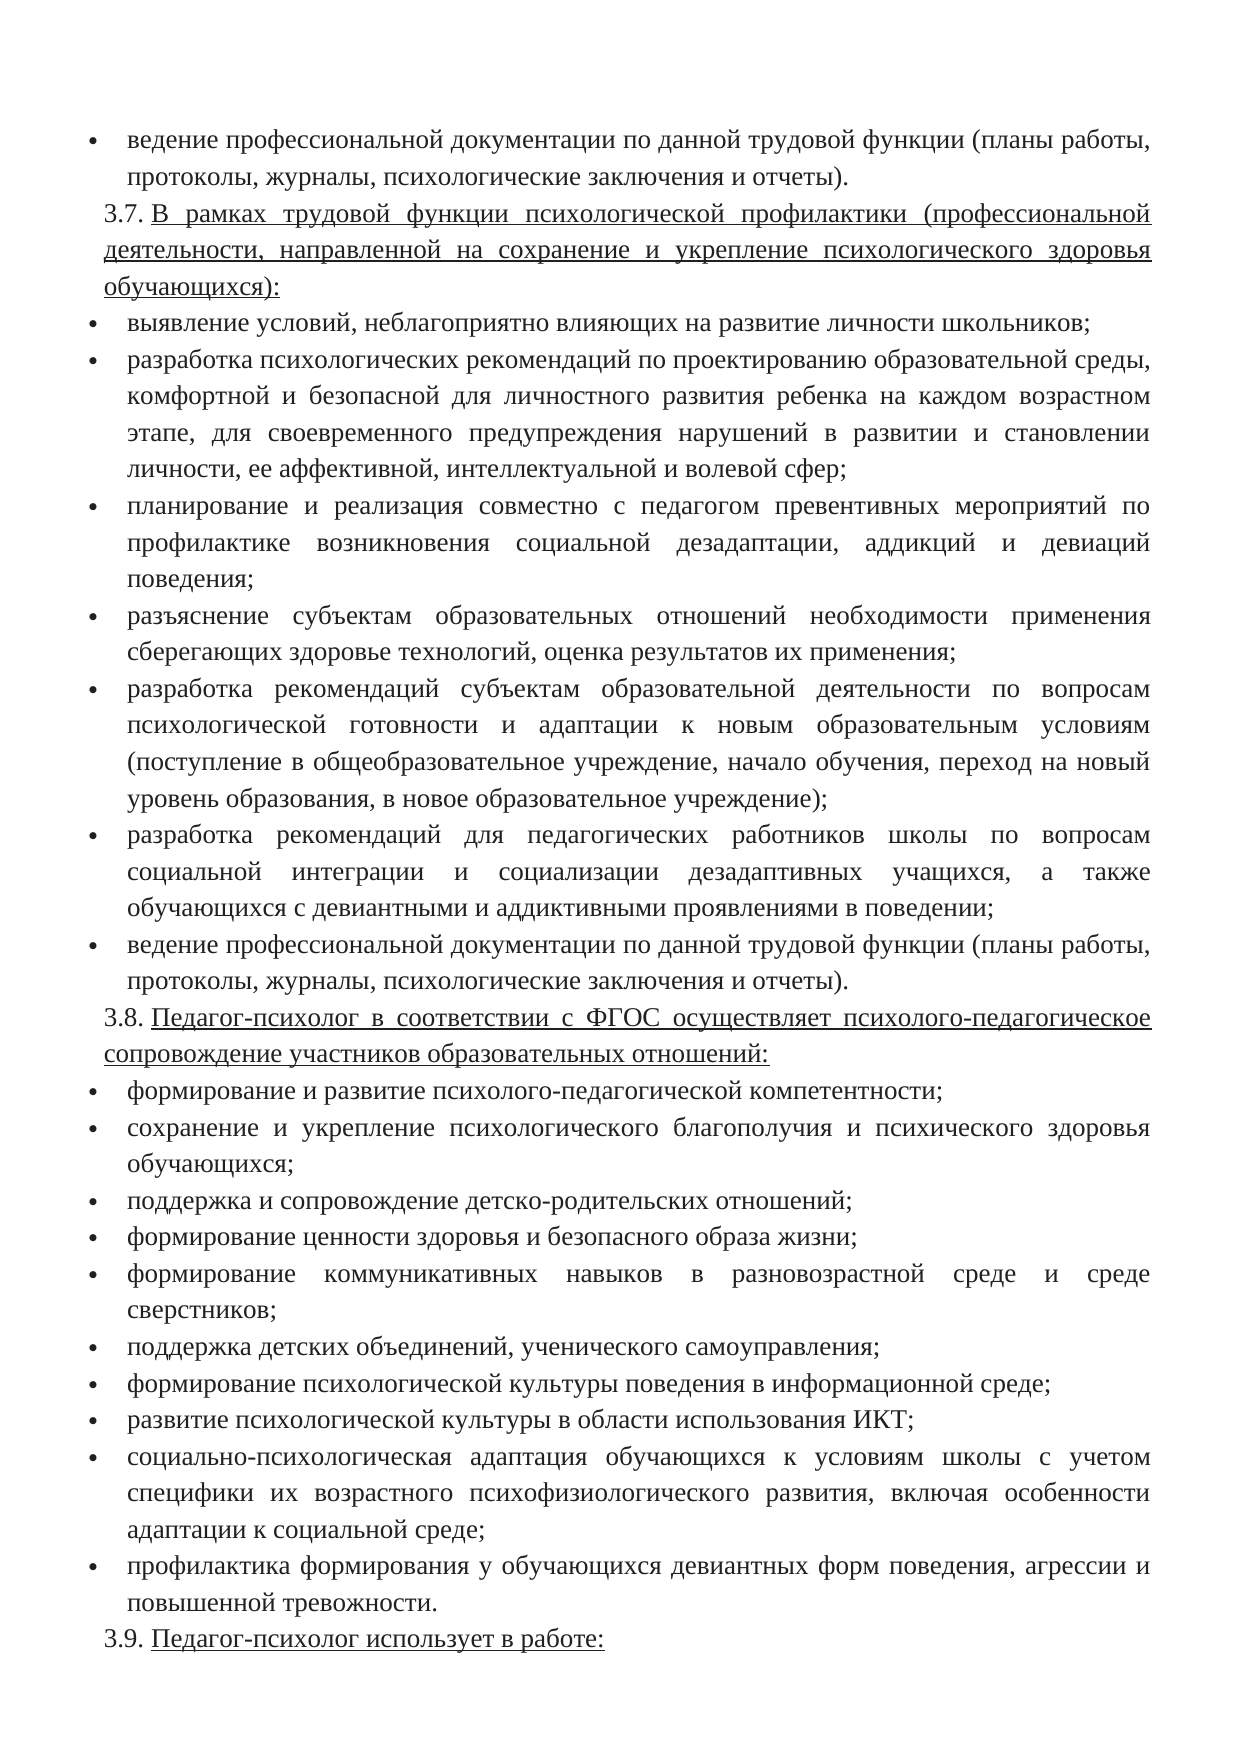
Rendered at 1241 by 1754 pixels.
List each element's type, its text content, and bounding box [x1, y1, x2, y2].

text 3.9. Педагог-психолог использует в работе: [103, 1617, 1152, 1654]
list выявление условий, неблагоприятно влияющих на развитие личности школьников; [89, 301, 1152, 337]
list разъяснение субъектам образовательных отношений необходимости применения сберегающих здоровье технологий, оценка результатов их применения; [89, 593, 1152, 667]
list формирование и развитие психолого-педагогической компетентности; [89, 1069, 1152, 1105]
list социально-психологическая адаптация обучающихся к условиям школы с учетом специфики их возрастного психофизиологического развития, включая особенности адаптации к социальной среде; [89, 1434, 1152, 1544]
text 3.7. В рамках трудовой функции психологической профилактики (профессиональной деятельности, направленной на сохранение и укрепление психологического здоровья обучающихся): [103, 191, 1152, 260]
list поддержка детских объединений, ученического самоуправления; [89, 1325, 1152, 1361]
list разработка рекомендаций субъектам образовательной деятельности по вопросам психологической готовности и адаптации к новым образовательным условиям (поступление в общеобразовательное учреждение, начало обучения, переход на новый уровень образования, в новое образовательное учреждение); [89, 667, 1152, 813]
list профилактика формирования у обучающихся девиантных форм поведения, агрессии и повышенной тревожности. [89, 1544, 1152, 1617]
text 3.7. В рамках трудовой функции психологической профилактики (профессиональной деятельности, направленной на сохранение и укрепление психологического здоровья обучающихся): [103, 262, 1152, 301]
list формирование психологической культуры поведения в информационной среде; [89, 1361, 1152, 1398]
list разработка рекомендаций для педагогических работников школы по вопросам социальной интеграции и социализации дезадаптивных учащихся, а также обучающихся с девиантными и аддиктивными проявлениями в поведении; [89, 813, 1152, 922]
list формирование коммуникативных навыков в разновозрастной среде и среде сверстников; [89, 1252, 1152, 1325]
text 3.8. Педагог-психолог в соответствии с ФГОС осуществляет психолого-педагогическое сопровождение участников образовательных отношений: [103, 996, 1152, 1069]
list ведение профессиональной документации по данной трудовой функции (планы работы, протоколы, журналы, психологические заключения и отчеты). [89, 118, 1152, 191]
list формирование ценности здоровья и безопасного образа жизни; [89, 1215, 1152, 1252]
list сохранение и укрепление психологического благополучия и психического здоровья обучающихся; [89, 1105, 1152, 1178]
list разработка психологических рекомендаций по проектированию образовательной среды, комфортной и безопасной для личностного развития ребенка на каждом возрастном этапе, для своевременного предупреждения нарушений в развитии и становлении личности, ее аффективной, интеллектуальной и волевой сфер; [89, 337, 1152, 484]
list развитие психологической культуры в области использования ИКТ; [89, 1398, 1152, 1434]
list поддержка и сопровождение детско-родительских отношений; [89, 1178, 1152, 1215]
list ведение профессиональной документации по данной трудовой функции (планы работы, протоколы, журналы, психологические заключения и отчеты). [89, 922, 1152, 996]
list планирование и реализация совместно с педагогом превентивных мероприятий по профилактике возникновения социальной дезадаптации, аддикций и девиаций поведения; [89, 484, 1152, 593]
